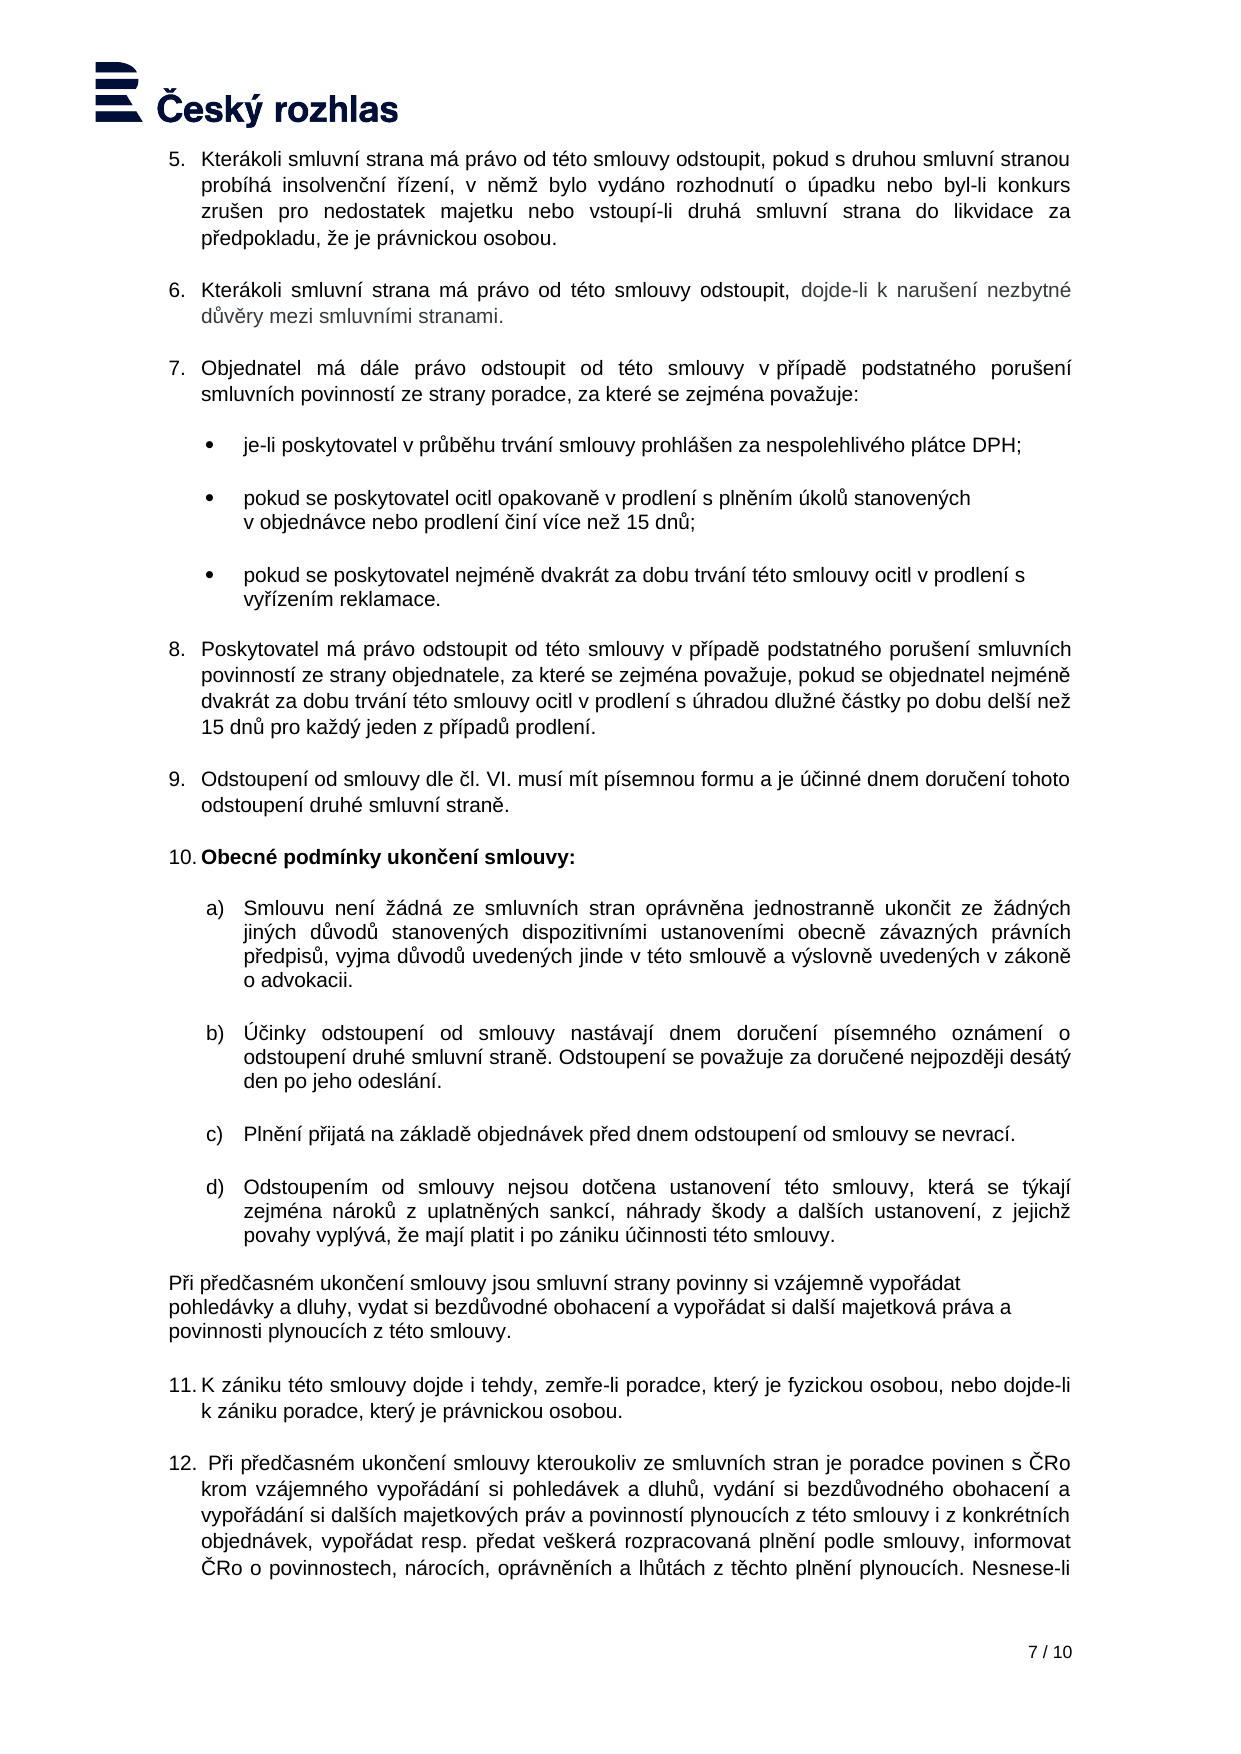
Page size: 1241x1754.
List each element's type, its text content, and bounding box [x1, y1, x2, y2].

list Objednatel má dále právo odstoupit od této smlouvy v případě podstatného porušení smluvních povinností ze strany poradce, za které se zejména považuje: [168, 354, 1072, 406]
picture [95, 62, 398, 128]
list pokud se poskytovatel ocitl opakovaně v prodlení s plněním úkolů stanovených v objednávce nebo prodlení činí více než 15 dnů; [206, 486, 1072, 534]
list Kterákoli smluvní strana má právo od této smlouvy odstoupit, pokud s druhou smluvní stranou probíhá insolvenční řízení, v němž bylo vydáno rozhodnutí o úpadku nebo byl-li konkurs zrušen pro nedostatek majetku nebo vstoupí-li druhá smluvní strana do likvidace za předpokladu, že je právnickou osobou. [168, 146, 1072, 250]
list Plnění přijatá na základě objednávek před dnem odstoupení od smlouvy se nevrací. [206, 1122, 1072, 1146]
list je-li poskytovatel v průběhu trvání smlouvy prohlášen za nespolehlivého plátce DPH; [206, 432, 1072, 457]
list Smlouvu není žádná ze smluvních stran oprávněna jednostranně ukončit ze žádných jiných důvodů stanovených dispozitivními ustanoveními obecně závazných právních předpisů, vyjma důvodů uvedených jinde v této smlouvě a výslovně uvedených v zákoně o advokacii. [206, 896, 1072, 991]
text Při předčasném ukončení smlouvy jsou smluvní strany povinny si vzájemně vypořádat pohledávky a dluhy, vydat si bezdůvodné obohacení a vypořádat si další majetková práva a povinnosti plynoucích z této smlouvy. [168, 1271, 1072, 1342]
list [168, 1450, 1072, 1580]
list Kterákoli smluvní strana má právo od této smlouvy odstoupit, dojde-li k narušení nezbytné důvěry mezi smluvními stranami. [168, 276, 1072, 328]
list Odstoupení od smlouvy dle čl. VI. musí mít písemnou formu a je účinné dnem doručení tohoto odstoupení druhé smluvní straně. [168, 765, 1072, 817]
list Odstoupením od smlouvy nejsou dotčena ustanovení této smlouvy, která se týkají zejména nároků z uplatněných sankcí, náhrady škody a dalších ustanovení, z jejichž povahy vyplývá, že mají platit i po zániku účinnosti této smlouvy. [206, 1175, 1072, 1247]
list K zániku této smlouvy dojde i tehdy, zemře-li poradce, který je fyzickou osobou, nebo dojde-li k zániku poradce, který je právnickou osobou. [168, 1372, 1072, 1424]
list Účinky odstoupení od smlouvy nastávají dnem doručení písemného oznámení o odstoupení druhé smluvní straně. Odstoupení se považuje za doručené nejpozději desátý den po jeho odeslání. [206, 1021, 1072, 1093]
list Poskytovatel má právo odstoupit od této smlouvy v případě podstatného porušení smluvních povinností ze strany objednatele, za které se zejména považuje, pokud se objednatel nejméně dvakrát za dobu trvání této smlouvy ocitl v prodlení s úhradou dlužné částky po dobu delší než 15 dnů pro každý jeden z případů prodlení. [168, 635, 1072, 739]
list Obecné podmínky ukončení smlouvy: [168, 843, 1072, 869]
list pokud se poskytovatel nejméně dvakrát za dobu trvání této smlouvy ocitl v prodlení s vyřízením reklamace. [206, 563, 1072, 611]
